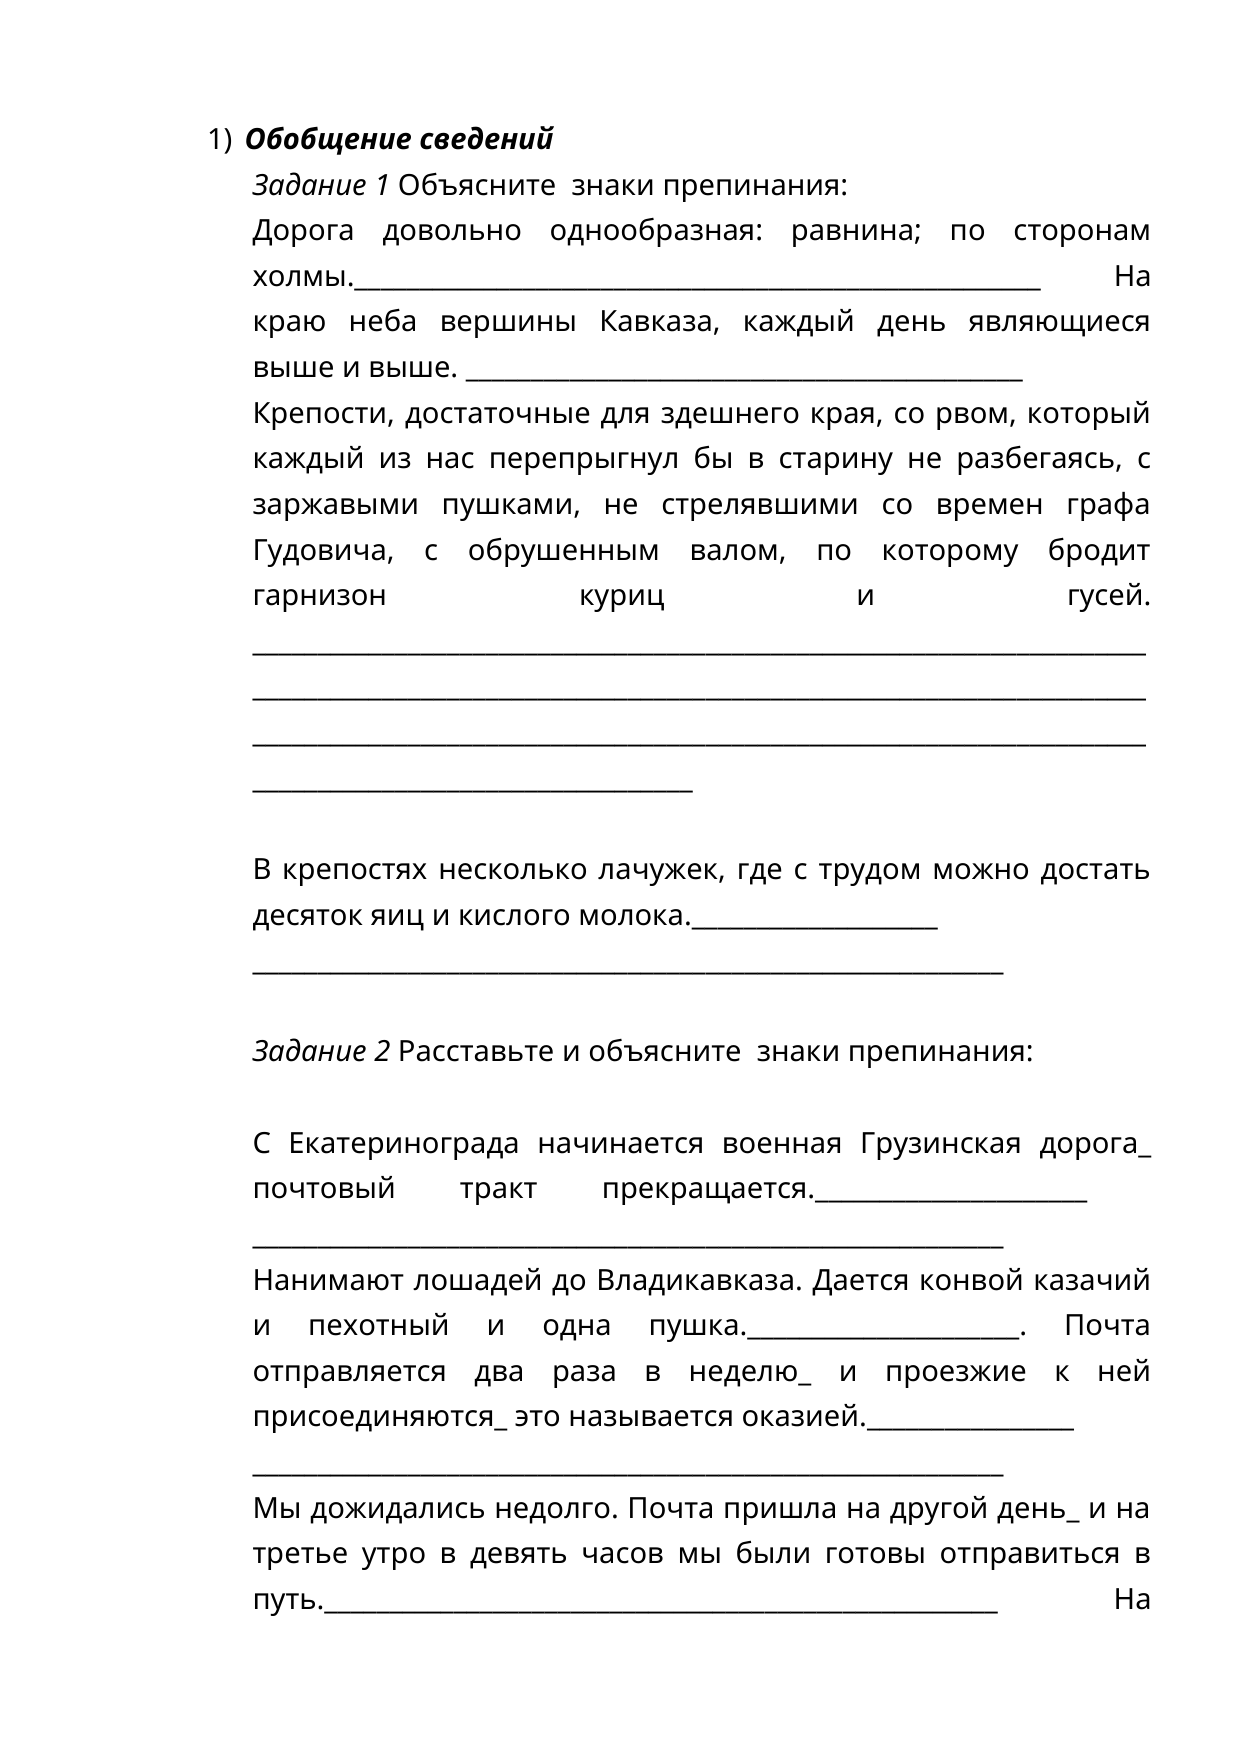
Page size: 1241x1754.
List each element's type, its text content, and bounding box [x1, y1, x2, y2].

list Задание 1 Объясните знаки препинания: [252, 164, 1152, 203]
list В крепостях несколько лачужек, где с трудом можно достать десяток яиц и кислого молока.___________________ [252, 848, 1152, 933]
list Обобщение сведений [207, 118, 1152, 158]
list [252, 1441, 1152, 1618]
list Задание 2 Расставьте и объясните знаки препинания: [252, 1031, 1152, 1070]
list С Екатеринограда начинается военная Грузинская дорога_ почтовый тракт прекращается._____________________ __________________________________________________________ Нанимают лошадей до Владикавказа. Дается конвой казачий и пехотный и одна пушка._____________________. Почта отправляется два раза в неделю_ и проезжие к ней присоединяются_ это называется оказией.________________ [252, 1122, 1152, 1435]
list __________________________________________________________ [252, 939, 1152, 979]
list Дорога довольно однообразная: равнина; по сторонам холмы._____________________________________________________ На краю неба вершины Кавказа, каждый день являющиеся выше и выше. ___________________________________________ [252, 209, 1152, 386]
list Крепости, достаточные для здешнего края, со рвом, который каждый из нас перепрыгнул бы в старину не разбегаясь, с заржавыми пушками, не стрелявшими со времен графа Гудовича, с обрушенным валом, по которому бродит гарнизон куриц и гусей. _________________________________________________________________________________________________________________________________________________________________________________________________________________________________________________ [252, 392, 1152, 797]
